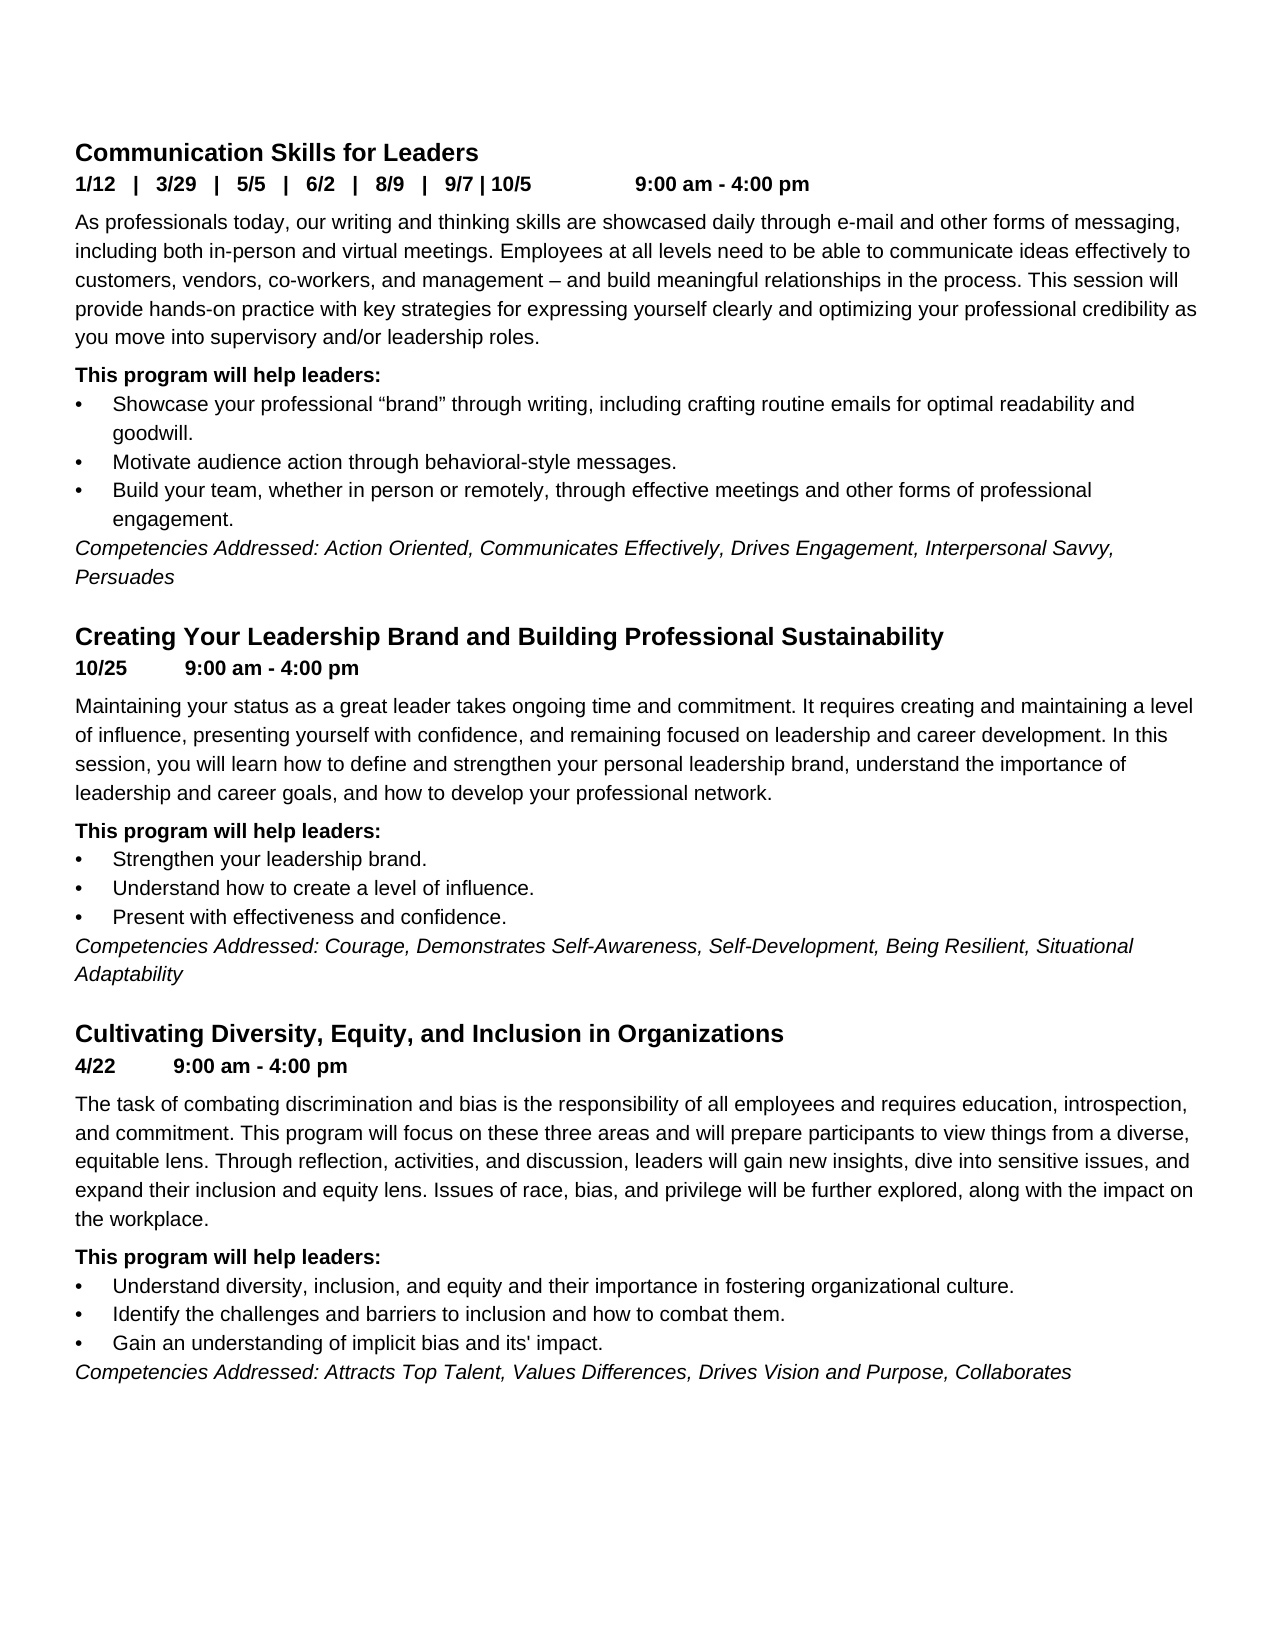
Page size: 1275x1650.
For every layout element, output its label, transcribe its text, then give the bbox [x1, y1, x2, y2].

text 4/22 9:00 am - 4:00 pm [75, 1053, 1200, 1077]
text 1/12 | 3/29 | 5/5 | 6/2 | 8/9 | 9/7 | 10/5 9:00 am - 4:00 pm [75, 172, 1200, 196]
text As professionals today, our writing and thinking skills are showcased daily through e-mail and other forms of messaging, including both in-person and virtual meetings. Employees at all levels need to be able to communicate ideas effectively to customers, vendors, co-workers, and management – and build meaningful relationships in the process. This session will provide hands-on practice with key strategies for expressing yourself clearly and optimizing your professional credibility as you move into supervisory and/or leadership roles. [75, 210, 1200, 349]
text Communication Skills for Leaders [75, 138, 1200, 166]
text Competencies Addressed: Courage, Demonstrates Self-Awareness, Self-Development, Being Resilient, Situational Adaptability [75, 933, 1200, 986]
text • Present with effectiveness and confidence. [75, 905, 1200, 929]
text Cultivating Diversity, Equity, and Inclusion in Organizations [75, 1019, 1200, 1048]
text • Understand diversity, inclusion, and equity and their importance in fostering organizational culture. [75, 1273, 1200, 1297]
text • Motivate audience action through behavioral-style messages. [75, 449, 1200, 473]
text This program will help leaders: [75, 818, 1200, 842]
text • Gain an understanding of implicit bias and its' impact. [75, 1331, 1200, 1355]
text 10/25 9:00 am - 4:00 pm [75, 656, 1200, 680]
text • Build your team, whether in person or remotely, through effective meetings and other forms of professional engagement. [75, 478, 1200, 531]
text This program will help leaders: [75, 1245, 1200, 1269]
text This program will help leaders: [75, 363, 1200, 387]
text • Strengthen your leadership brand. [75, 847, 1200, 871]
text • Understand how to create a level of influence. [75, 876, 1200, 900]
text • Showcase your professional “brand” through writing, including crafting routine emails for optimal readability and goodwill. [75, 392, 1200, 445]
text The task of combating discrimination and bias is the responsibility of all employees and requires education, introspection, and commitment. This program will focus on these three areas and will prepare participants to view things from a diverse, equitable lens. Through reflection, activities, and discussion, leaders will gain new insights, dive into sensitive issues, and expand their inclusion and equity lens. Issues of race, bias, and privilege will be further explored, along with the impact on the workplace. [75, 1092, 1200, 1231]
text Competencies Addressed: Attracts Top Talent, Values Differences, Drives Vision and Purpose, Collaborates [75, 1360, 1200, 1384]
text Creating Your Leadership Brand and Building Professional Sustainability [75, 621, 1200, 650]
text Competencies Addressed: Action Oriented, Communicates Effectively, Drives Engagement, Interpersonal Savvy, Persuades [75, 536, 1200, 588]
text • Identify the challenges and barriers to inclusion and how to combat them. [75, 1302, 1200, 1326]
text Maintaining your status as a great leader takes ongoing time and commitment. It requires creating and maintaining a level of influence, presenting yourself with confidence, and remaining focused on leadership and career development. In this session, you will learn how to define and strengthen your personal leadership brand, understand the importance of leadership and career goals, and how to develop your professional network. [75, 694, 1200, 804]
